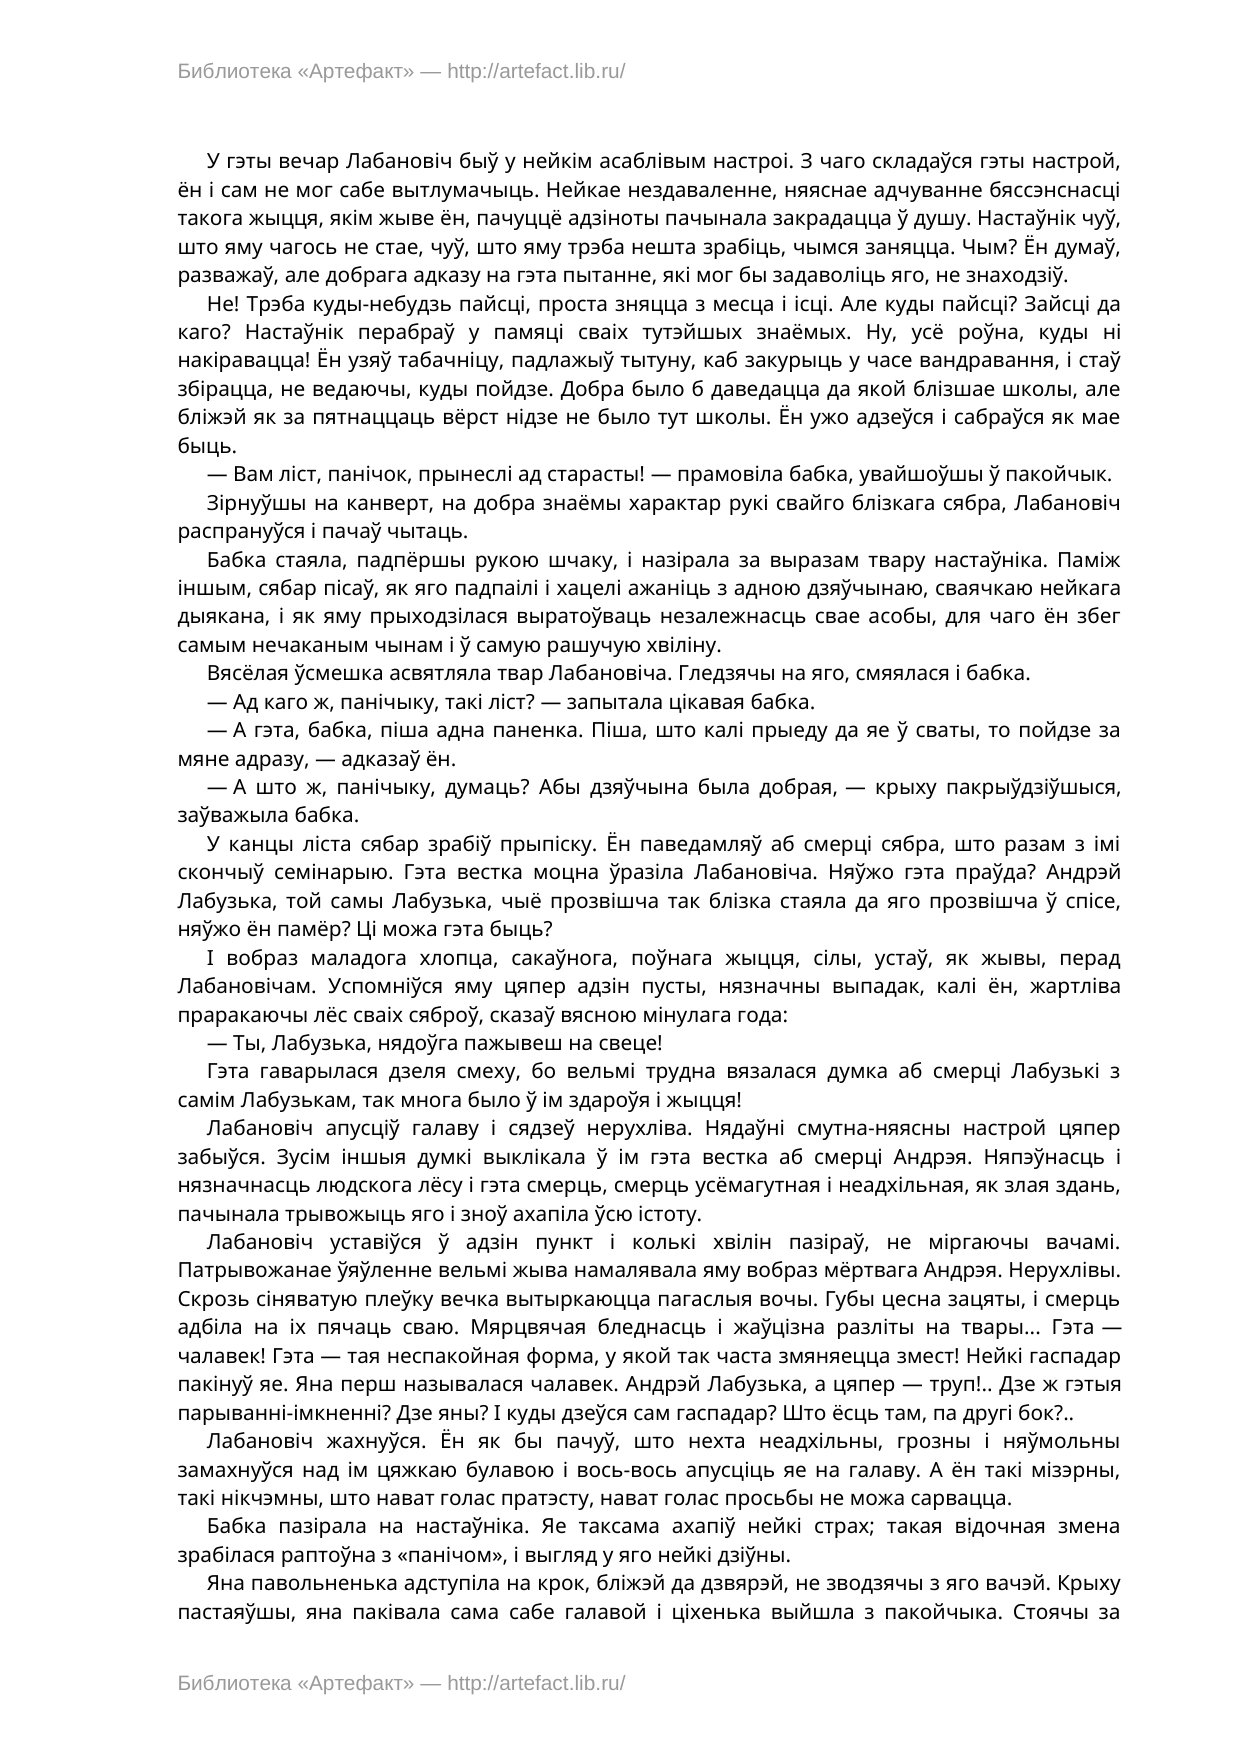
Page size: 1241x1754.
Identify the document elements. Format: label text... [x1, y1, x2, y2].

text — Ты, Лабузька, нядоўга пажывеш на свеце! [177, 1028, 1122, 1057]
text Вясёлая ўсмешка асвятляла твар Лабановіча. Гледзячы на яго, смяялася і бабка. [177, 658, 1122, 687]
text І вобраз маладога хлопца, сакаўнога, поўнага жыцця, сілы, устаў, як жывы, перад Лабановічам. Успомніўся яму цяпер адзін пусты, нязначны выпадак, калі ён, жартліва праракаючы лёс сваіх сяброў, сказаў вясною мінулага года: [177, 943, 1122, 1028]
text Гэта гаварылася дзеля смеху, бо вельмі трудна вязалася думка аб смерці Лабузькі з самім Лабузькам, так многа было ў ім здароўя і жыцця! [177, 1057, 1122, 1113]
text — А гэта, бабка, піша адна паненка. Піша, што калі прыеду да яе ў сваты, то пойдзе за мяне адразу, — адказаў ён. [177, 715, 1122, 772]
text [177, 1568, 1122, 1625]
text — А што ж, панічыку, думаць? Абы дзяўчына была добрая, — крыху пакрыўдзіўшыся, заўважыла бабка. [177, 772, 1122, 829]
text У гэты вечар Лабановіч быў у нейкім асаблівым настроі. З чаго складаўся гэты настрой, ён і сам не мог сабе вытлумачыць. Нейкае нездаваленне, няяснае адчуванне бяссэнснасці такога жыцця, якім жыве ён, пачуццё адзіноты пачынала закрадацца ў душу. Настаўнік чуў, што яму чагось не стае, чуў, што яму трэба нешта зрабіць, чымся заняцца. Чым? Ён думаў, разважаў, але добрага адказу на гэта пытанне, які мог бы задаволіць яго, не знаходзіў. [177, 147, 1122, 289]
text Лабановіч жахнуўся. Ён як бы пачуў, што нехта неадхільны, грозны і няўмольны замахнуўся над ім цяжкаю булавою і вось-вось апусціць яе на галаву. А ён такі мізэрны, такі нікчэмны, што нават голас пратэсту, нават голас просьбы не можа сарвацца. [177, 1426, 1122, 1512]
text У канцы ліста сябар зрабіў прыпіску. Ён паведамляў аб смерці сябра, што разам з імі скончыў семінарыю. Гэта вестка моцна ўразіла Лабановіча. Няўжо гэта праўда? Андрэй Лабузька, той самы Лабузька, чыё прозвішча так блізка стаяла да яго прозвішча ў спісе, няўжо ён памёр? Ці можа гэта быць? [177, 829, 1122, 943]
text Бабка стаяла, падпёршы рукою шчаку, і назірала за выразам твару настаўніка. Паміж іншым, сябар пісаў, як яго падпаілі і хацелі ажаніць з адною дзяўчынаю, сваячкаю нейкага дыякана, і як яму прыходзілася выратоўваць незалежнасць свае асобы, для чаго ён збег самым нечаканым чынам і ў самую рашучую хвіліну. [177, 545, 1122, 658]
text — Вам ліст, панічок, прынеслі ад старасты! — прамовіла бабка, увайшоўшы ў пакойчык. [177, 459, 1122, 488]
text Зірнуўшы на канверт, на добра знаёмы характар рукі свайго блізкага сябра, Лабановіч распрануўся і пачаў чытаць. [177, 488, 1122, 545]
text Не! Трэба куды-небудзь пайсці, проста зняцца з месца і ісці. Але куды пайсці? Зайсці да каго? Настаўнік перабраў у памяці сваіх тутэйшых знаёмых. Ну, усё роўна, куды ні накіравацца! Ён узяў табачніцу, падлажыў тытуну, каб закурыць у часе вандравання, і стаў збірацца, не ведаючы, куды пойдзе. Добра было б даведацца да якой блізшае школы, але бліжэй як за пятнаццаць вёрст нідзе не было тут школы. Ён ужо адзеўся і сабраўся як мае быць. [177, 289, 1122, 459]
text Лабановіч апусціў галаву і сядзеў нерухліва. Нядаўні смутна-няясны настрой цяпер забыўся. Зусім іншыя думкі выклікала ў ім гэта вестка аб смерці Андрэя. Няпэўнасць і нязначнасць людскога лёсу і гэта смерць, смерць усёмагутная і неадхільная, як злая здань, пачынала трывожыць яго і зноў ахапіла ўсю істоту. [177, 1113, 1122, 1227]
text — Ад каго ж, панічыку, такі ліст? — запытала цікавая бабка. [177, 687, 1122, 715]
text Бабка пазірала на настаўніка. Яе таксама ахапіў нейкі страх; такая відочная змена зрабілася раптоўна з «панічом», і выгляд у яго нейкі дзіўны. [177, 1512, 1122, 1568]
text Лабановіч уставіўся ў адзін пункт і колькі хвілін пазіраў, не міргаючы вачамі. Патрывожанае ўяўленне вельмі жыва намалявала яму вобраз мёртвага Андрэя. Нерухлівы. Скрозь сіняватую плеўку вечка вытыркаюцца пагаслыя вочы. Губы цесна зацяты, і смерць адбіла на іх пячаць сваю. Мярцвячая бледнасць і жаўцізна разліты на твары... Гэта — чалавек! Гэта — тая неспакойная форма, у якой так часта змяняецца змест! Нейкі гаспадар пакінуў яе. Яна перш называлася чалавек. Андрэй Лабузька, а цяпер — труп!.. Дзе ж гэтыя парыванні-імкненні? Дзе яны? І куды дзеўся сам гаспадар? Што ёсць там, па другі бок?.. [177, 1227, 1122, 1426]
